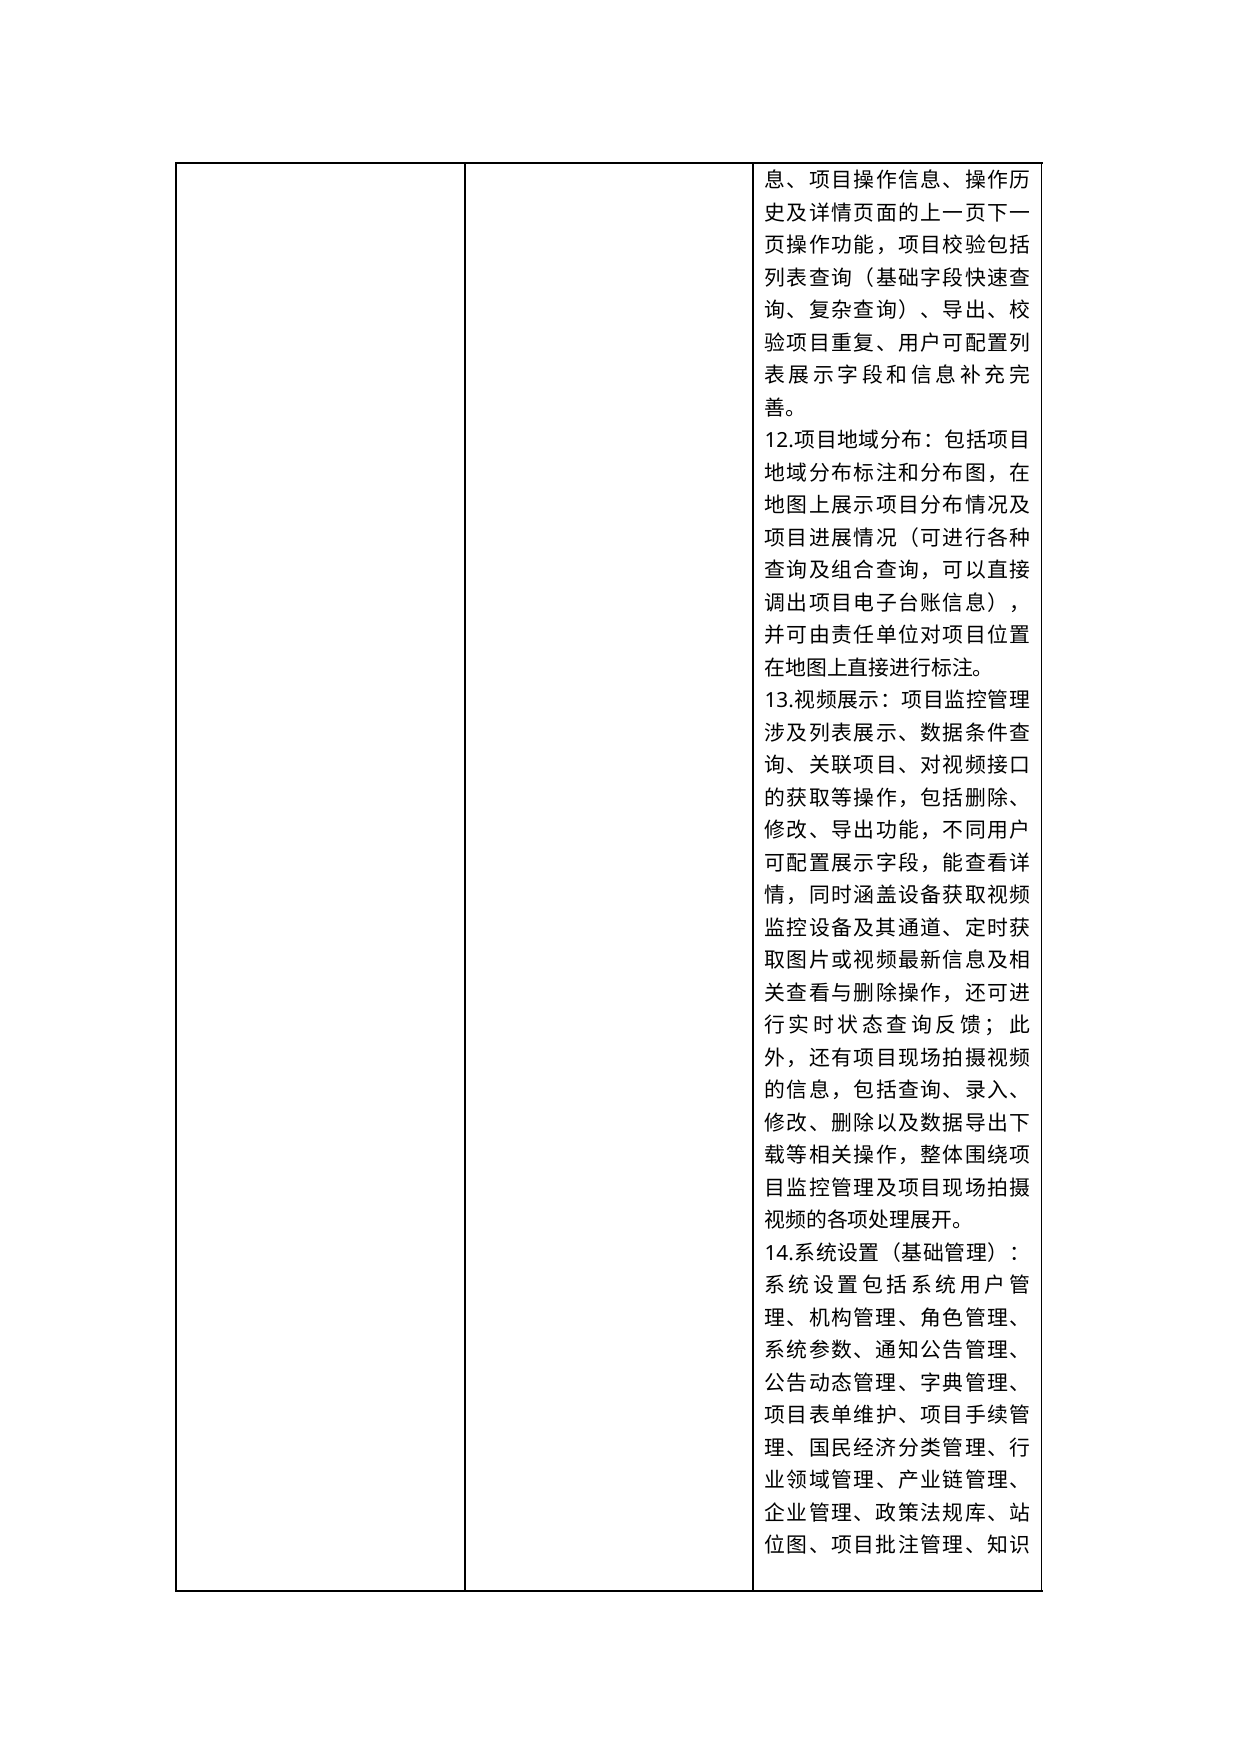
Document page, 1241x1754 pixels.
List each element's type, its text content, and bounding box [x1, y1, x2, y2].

table_cell [466, 164, 752, 1590]
table_cell 2 [177, 164, 464, 1590]
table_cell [754, 164, 1041, 1590]
